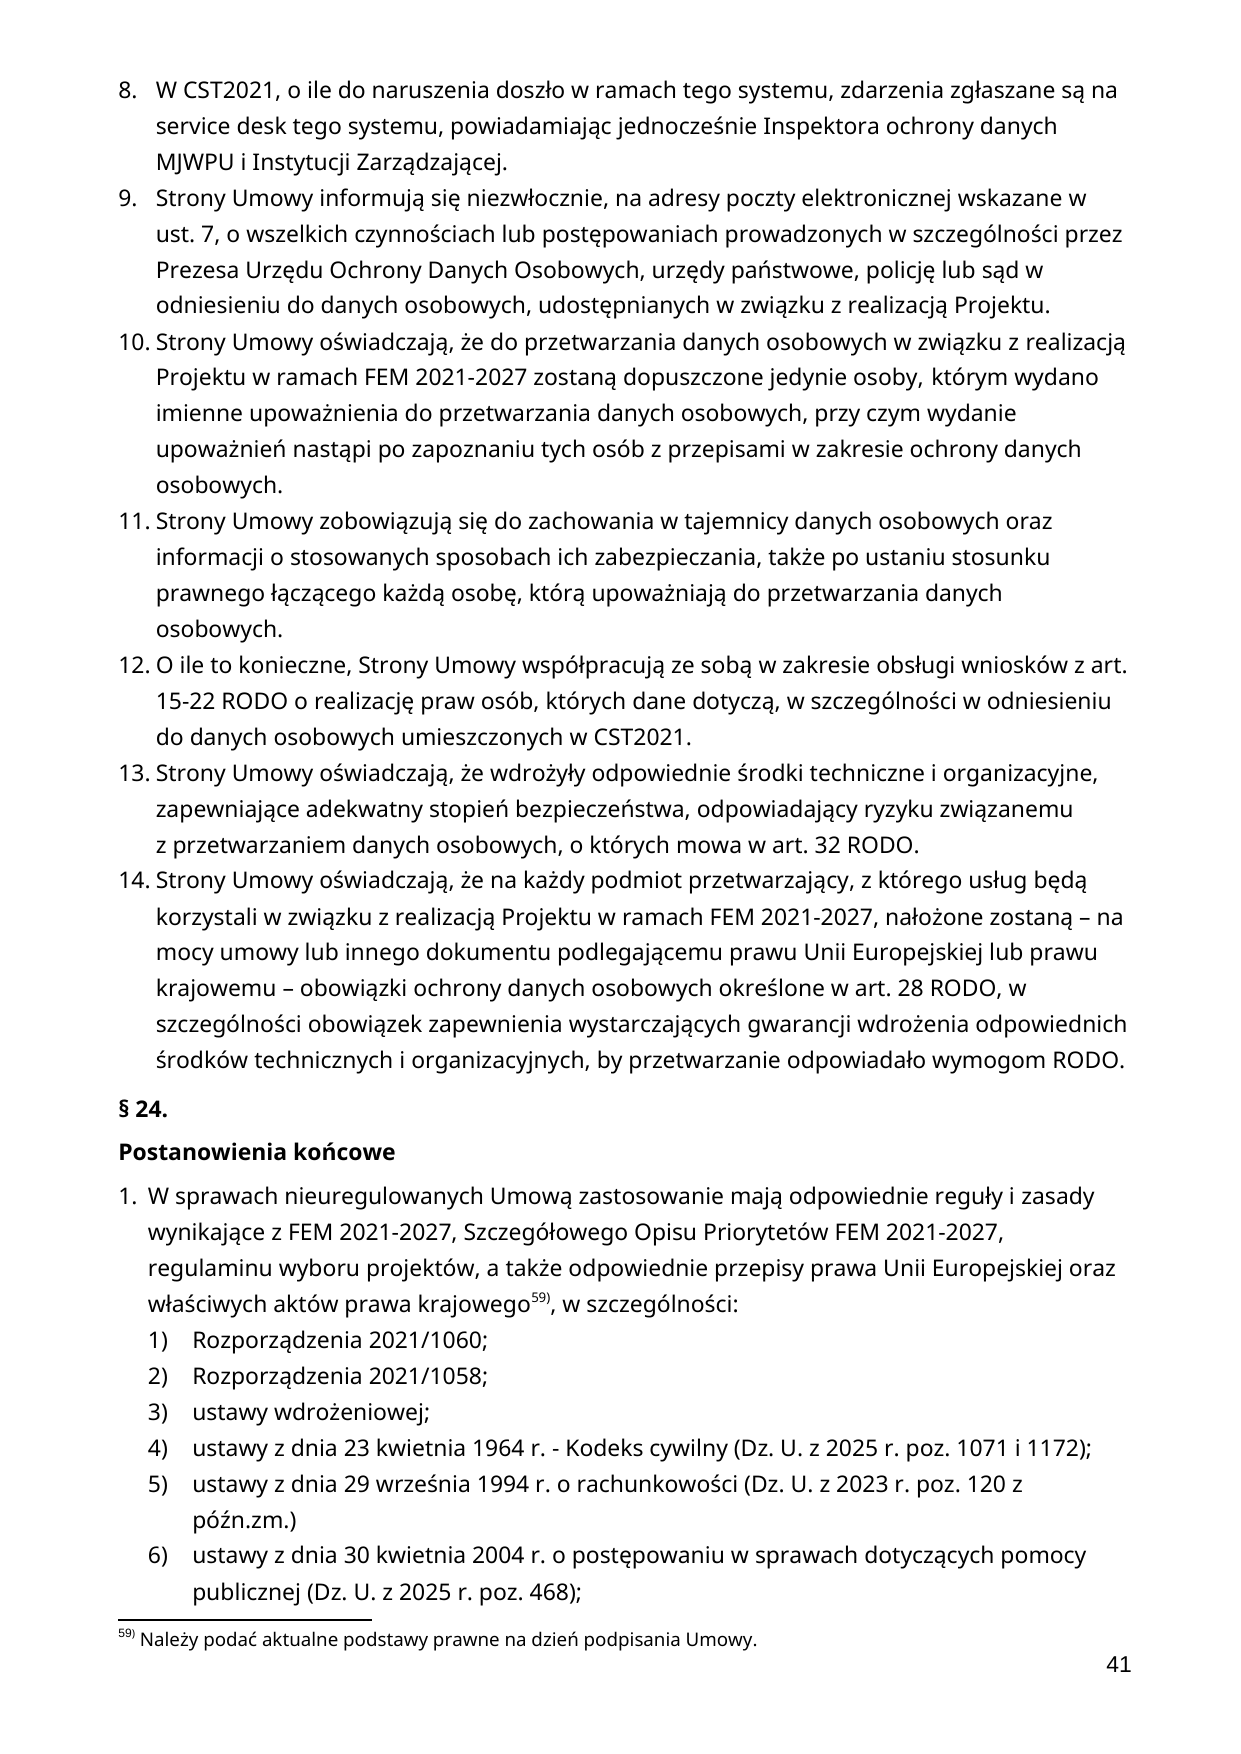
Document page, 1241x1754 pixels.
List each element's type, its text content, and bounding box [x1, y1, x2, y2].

list ustawy wdrożeniowej; [148, 1396, 1132, 1427]
list Strony Umowy informują się niezwłocznie, na adresy poczty elektronicznej wskazane w ust. 7, o wszelkich czynnościach lub postępowaniach prowadzonych w szczególności przez Prezesa Urzędu Ochrony Danych Osobowych, urzędy państwowe, policję lub sąd w odniesieniu do danych osobowych, udostępnianych w związku z realizacją Projektu. [118, 182, 1132, 321]
list ustawy z dnia 23 kwietnia 1964 r. - Kodeks cywilny (Dz. U. z 2025 r. poz. 1071 i 1172); [148, 1432, 1132, 1463]
list Rozporządzenia 2021/1058; [148, 1360, 1132, 1391]
list ustawy z dnia 30 kwietnia 2004 r. o postępowaniu w sprawach dotyczących pomocy publicznej (Dz. U. z 2025 r. poz. 468); [148, 1539, 1132, 1607]
list Strony Umowy zobowiązują się do zachowania w tajemnicy danych osobowych oraz informacji o stosowanych sposobach ich zabezpieczania, także po ustaniu stosunku prawnego łączącego każdą osobę, którą upoważniają do przetwarzania danych osobowych. [118, 505, 1132, 644]
list W sprawach nieuregulowanych Umową zastosowanie mają odpowiednie reguły i zasady wynikające z FEM 2021-2027, Szczegółowego Opisu Priorytetów FEM 2021-2027, regulaminu wyboru projektów, a także odpowiednie przepisy prawa Unii Europejskiej oraz właściwych aktów prawa krajowego), w szczególności: [118, 1180, 1132, 1319]
subtitle § 24. [118, 1093, 1132, 1124]
subtitle Postanowienia końcowe [118, 1136, 1132, 1168]
list Strony Umowy oświadczają, że na każdy podmiot przetwarzający, z którego usług będą korzystali w związku z realizacją Projektu w ramach FEM 2021-2027, nałożone zostaną – na mocy umowy lub innego dokumentu podlegającemu prawu Unii Europejskiej lub prawu krajowemu – obowiązki ochrony danych osobowych określone w art. 28 RODO, w szczególności obowiązek zapewnienia wystarczających gwarancji wdrożenia odpowiednich środków technicznych i organizacyjnych, by przetwarzanie odpowiadało wymogom RODO. [118, 864, 1132, 1075]
list Rozporządzenia 2021/1060; [148, 1324, 1132, 1355]
list ustawy z dnia 29 września 1994 r. o rachunkowości (Dz. U. z 2023 r. poz. 120 z późn.zm.) [148, 1468, 1132, 1535]
list W CST2021, o ile do naruszenia doszło w ramach tego systemu, zdarzenia zgłaszane są na service desk tego systemu, powiadamiając jednocześnie Inspektora ochrony danych MJWPU i Instytucji Zarządzającej. [118, 74, 1132, 177]
list Strony Umowy oświadczają, że do przetwarzania danych osobowych w związku z realizacją Projektu w ramach FEM 2021-2027 zostaną dopuszczone jedynie osoby, którym wydano imienne upoważnienia do przetwarzania danych osobowych, przy czym wydanie upoważnień nastąpi po zapoznaniu tych osób z przepisami w zakresie ochrony danych osobowych. [118, 325, 1132, 500]
list O ile to konieczne, Strony Umowy współpracują ze sobą w zakresie obsługi wniosków z art. 15-22 RODO o realizację praw osób, których dane dotyczą, w szczególności w odniesieniu do danych osobowych umieszczonych w CST2021. [118, 649, 1132, 752]
list Strony Umowy oświadczają, że wdrożyły odpowiednie środki techniczne i organizacyjne, zapewniające adekwatny stopień bezpieczeństwa, odpowiadający ryzyku związanemu z przetwarzaniem danych osobowych, o których mowa w art. 32 RODO. [118, 757, 1132, 860]
